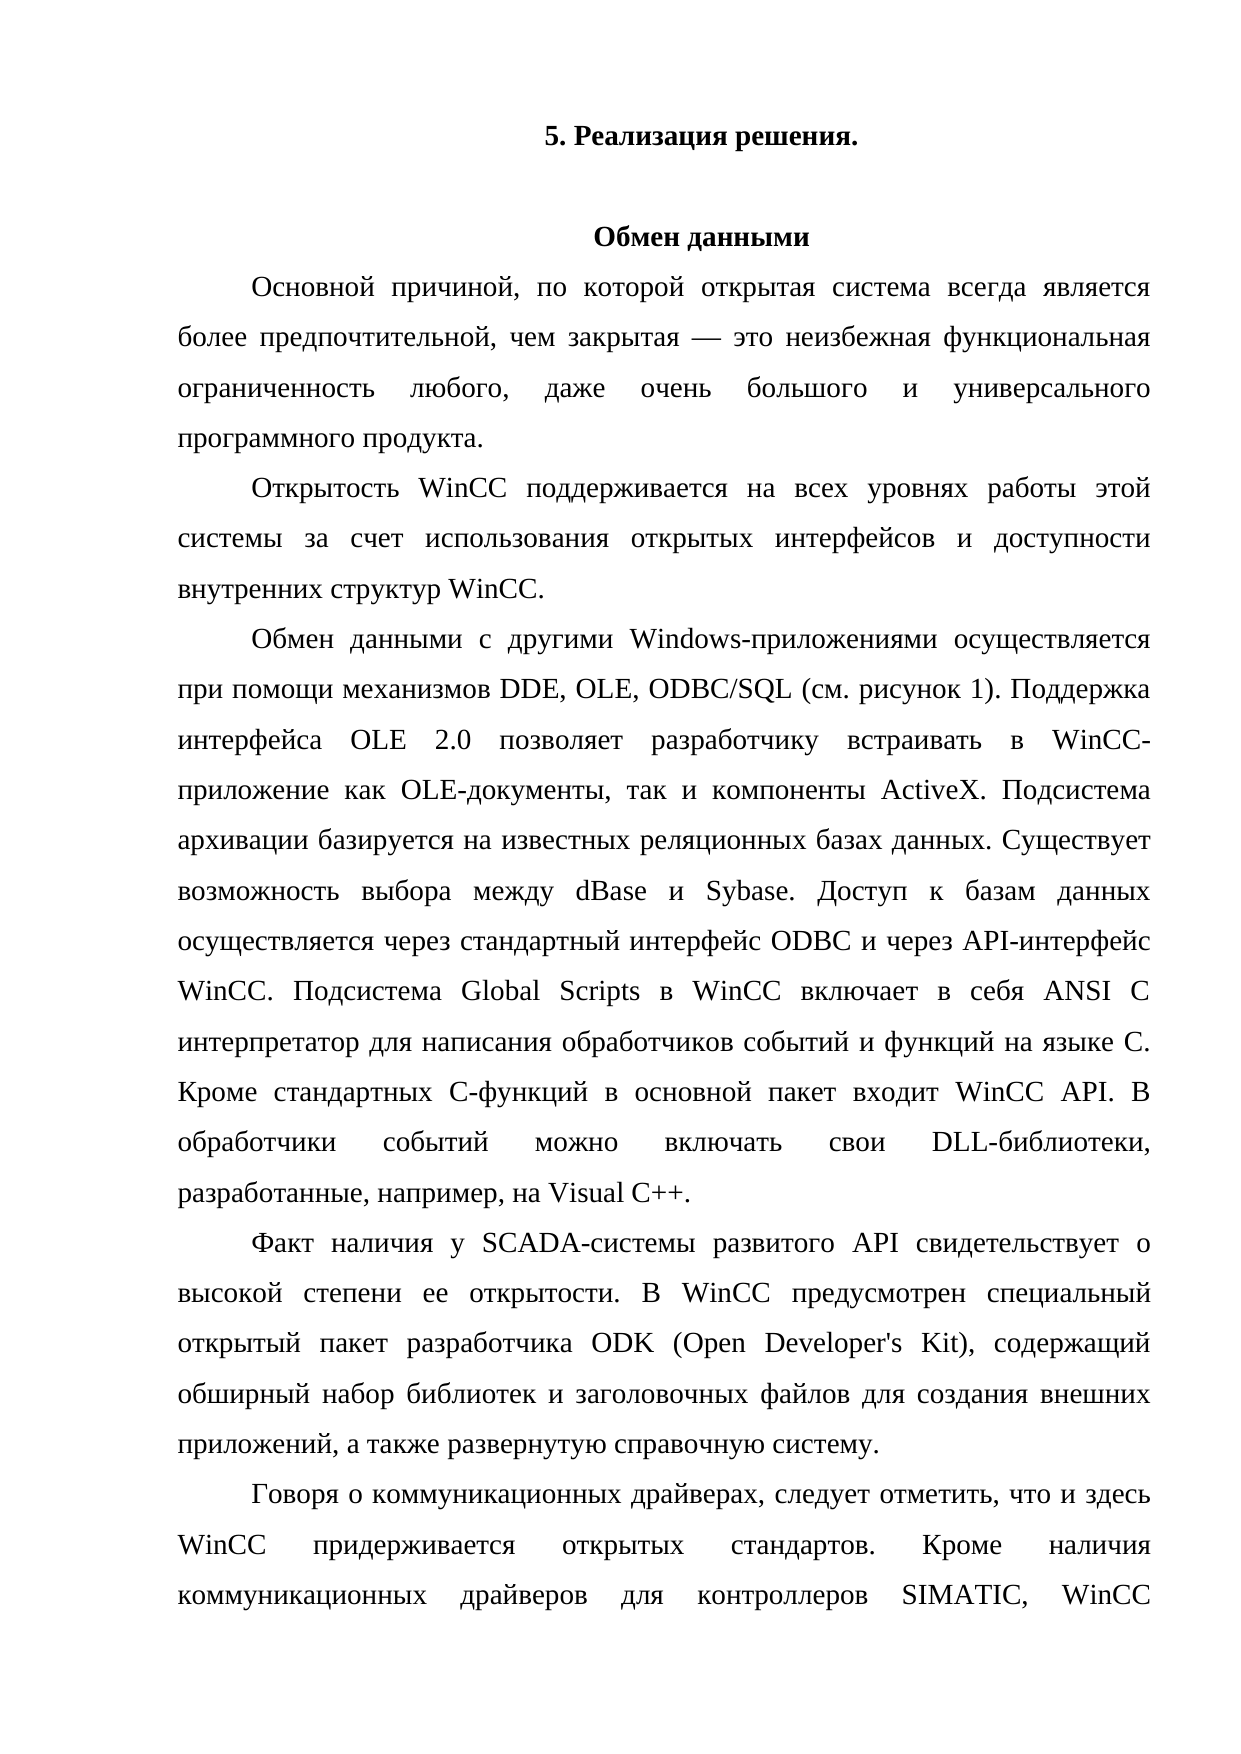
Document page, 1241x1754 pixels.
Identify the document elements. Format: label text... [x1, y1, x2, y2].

text 5. Реализация решения. [177, 118, 1152, 152]
text Обмен данными [177, 219, 1152, 252]
text Открытость WinCC поддерживается на всех уровнях работы этой системы за счет использования открытых интерфейсов и доступности внутренних структур WinCC. [177, 470, 1152, 604]
text Обмен данными с другими Windows-приложениями осуществляется при помощи механизмов DDE, OLE, ODBC/SQL (см. рисунок 1). Поддержка интерфейса OLE 2.0 позволяет разработчику встраивать в WinCC-приложение как OLE-документы, так и компоненты ActiveX. Подсистема архивации базируется на известных реляционных базах данных. Существует возможность выбора между dBase и Sybase. Доступ к базам данных осуществляется через стандартный интерфейс ODBC и через API-интерфейс WinCC. Подсистема Global Scripts в WinCC включает в себя ANSI C интерпретатор для написания обработчиков событий и функций на языке С. Кроме стандартных С-функций в основной пакет входит WinCC API. В обработчики событий можно включать свои DLL-библиотеки, разработанные, например, на Visual C++. [177, 621, 1152, 1208]
text Факт наличия у SCADA-системы развитого API свидетельствует о высокой степени ее открытости. В WinCC предусмотрен специальный открытый пакет разработчика ODK (Open Developer's Kit), содержащий обширный набор библиотек и заголовочных файлов для создания внешних приложений, а также развернутую справочную систему. [177, 1225, 1152, 1460]
text Основной причиной, по которой открытая система всегда является более предпочтительной, чем закрытая — это неизбежная функциональная ограниченность любого, даже очень большого и универсального программного продукта. [177, 269, 1152, 453]
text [177, 1477, 1152, 1611]
